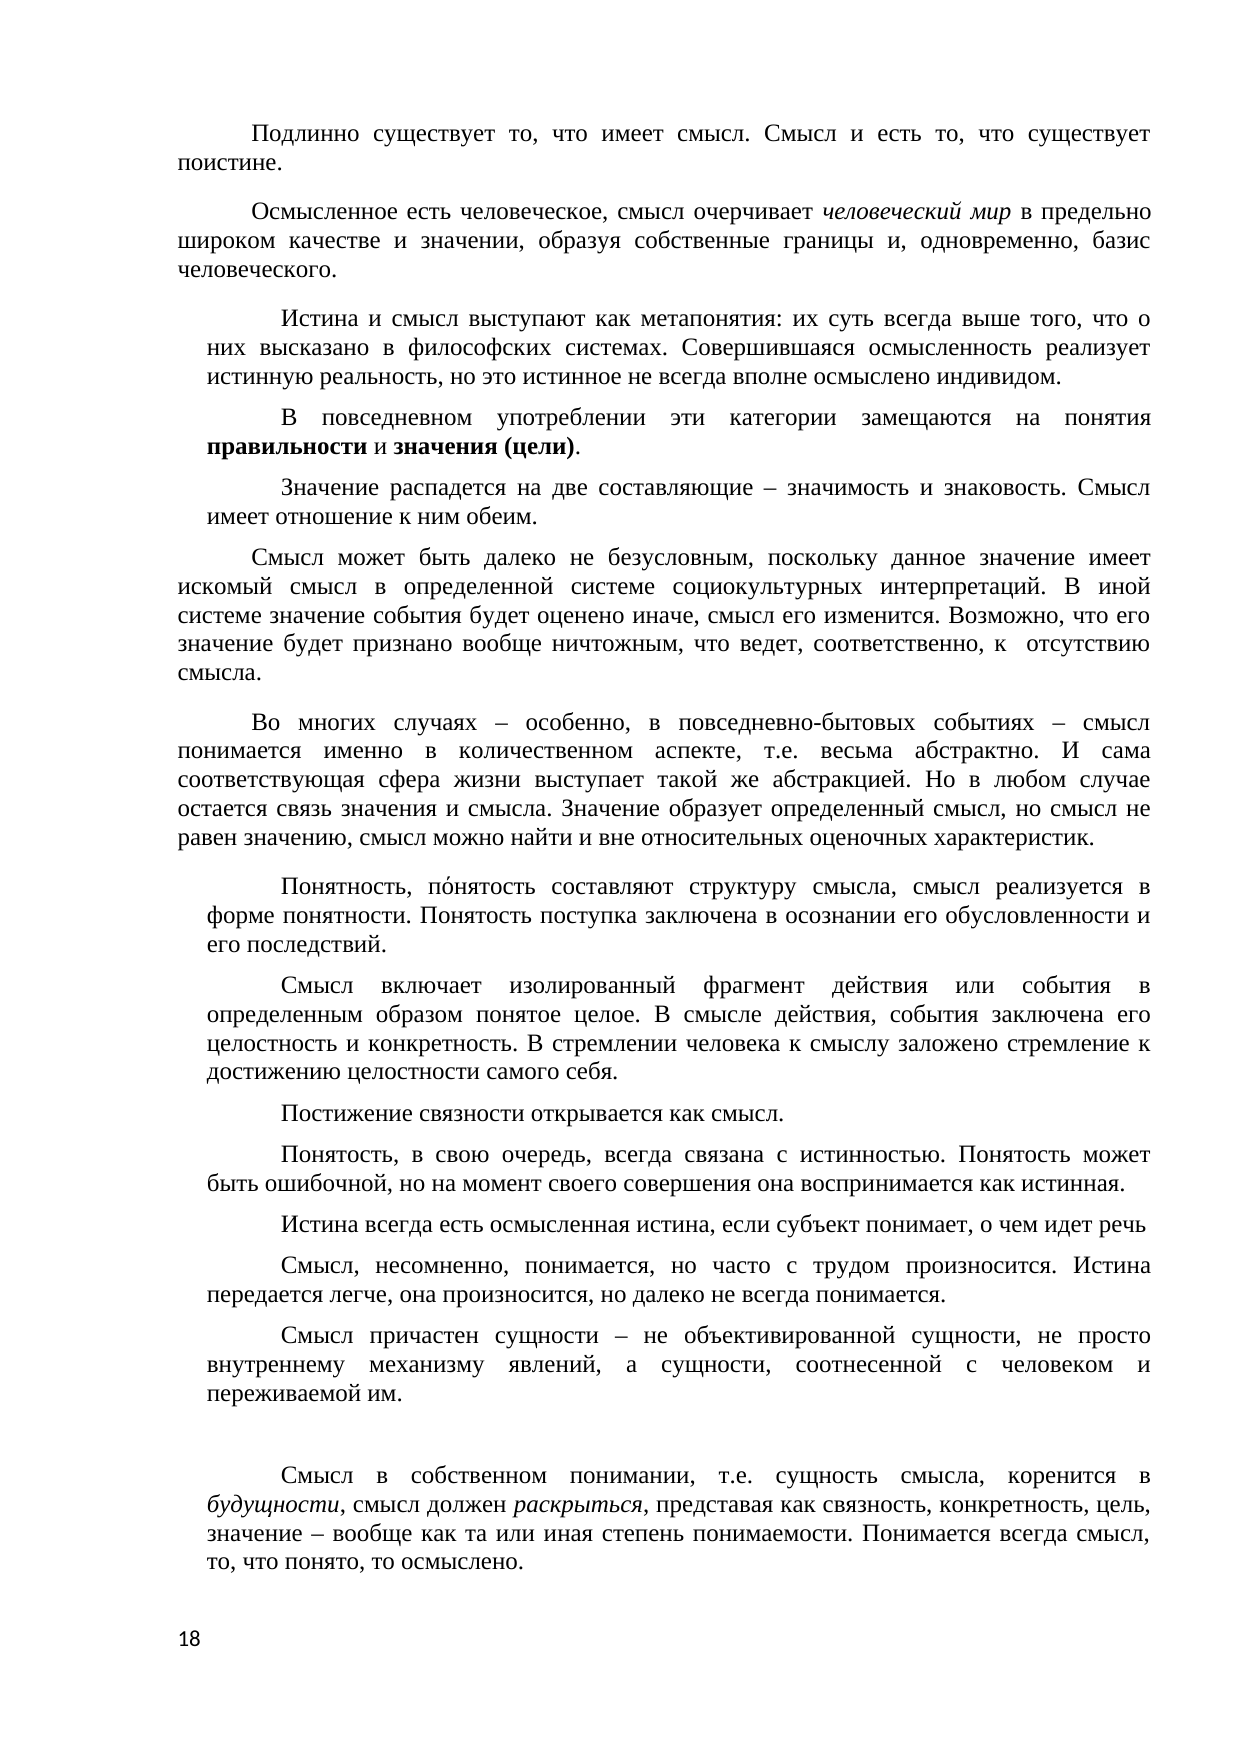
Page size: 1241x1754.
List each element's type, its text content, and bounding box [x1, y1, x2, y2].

text Осмысленное есть человеческое, смысл очерчивает человеческий мир в предельно широком качестве и значении, образуя собственные границы и, одновременно, базис человеческого. [177, 196, 1152, 283]
text Истина всегда есть осмысленная истина, если субъект понимает, о чем идет речь [207, 1209, 1152, 1238]
text Смысл в собственном понимании, т.е. сущность смысла, коренится в будущности, смысл должен раскрыться, представая как связность, конкретность, цель, значение – вообще как та или иная степень понимаемости. Понимается всегда смысл, то, что понято, то осмыслено. [207, 1460, 1152, 1575]
text Постижение связности открывается как смысл. [207, 1098, 1152, 1126]
text Понятость, в свою очередь, всегда связана с истинностью. Понятость может быть ошибочной, но на момент своего совершения она воспринимается как истинная. [207, 1139, 1152, 1196]
text Смысл, несомненно, понимается, но часто с трудом произносится. Истина передается легче, она произносится, но далеко не всегда понимается. [207, 1250, 1152, 1308]
text Истина и смысл выступают как метапонятия: их суть всегда выше того, что о них высказано в философских системах. Совершившаяся осмысленность реализует истинную реальность, но это истинное не всегда вполне осмыслено индивидом. [207, 303, 1152, 390]
text Смысл может быть далеко не безусловным, поскольку данное значение имеет искомый смысл в определенной системе социокультурных интерпретаций. В иной системе значение события будет оценено иначе, смысл его изменится. Возможно, что его значение будет признано вообще ничтожным, что ведет, соответственно, к отсутствию смысла. [177, 542, 1152, 686]
text Понятность, пόнятость составляют структуру смысла, смысл реализуется в форме понятности. Понятость поступка заключена в осознании его обусловленности и его последствий. [207, 871, 1152, 958]
text Подлинно существует то, что имеет смысл. Смысл и есть то, что существует поистине. [177, 118, 1152, 176]
text Во многих случаях – особенно, в повседневно-бытовых событиях – смысл понимается именно в количественном аспекте, т.е. весьма абстрактно. И сама соответствующая сфера жизни выступает такой же абстракцией. Но в любом случае остается связь значения и смысла. Значение образует определенный смысл, но смысл не равен значению, смысл можно найти и вне относительных оценочных характеристик. [177, 707, 1152, 851]
text Смысл причастен сущности – не объективированной сущности, не просто внутреннему механизму явлений, а сущности, соотнесенной с человеком и переживаемой им. [207, 1320, 1152, 1406]
text Смысл включает изолированный фрагмент действия или события в определенным образом понятое целое. В смысле действия, события заключена его целостность и конкретность. В стремлении человека к смыслу заложено стремление к достижению целостности самого себя. [207, 970, 1152, 1085]
text В повседневном употреблении эти категории замещаются на понятия правильности и значения (цели). [207, 402, 1152, 460]
text Значение распадется на две составляющие – значимость и знаковость. Смысл имеет отношение к ним обеим. [207, 472, 1152, 530]
